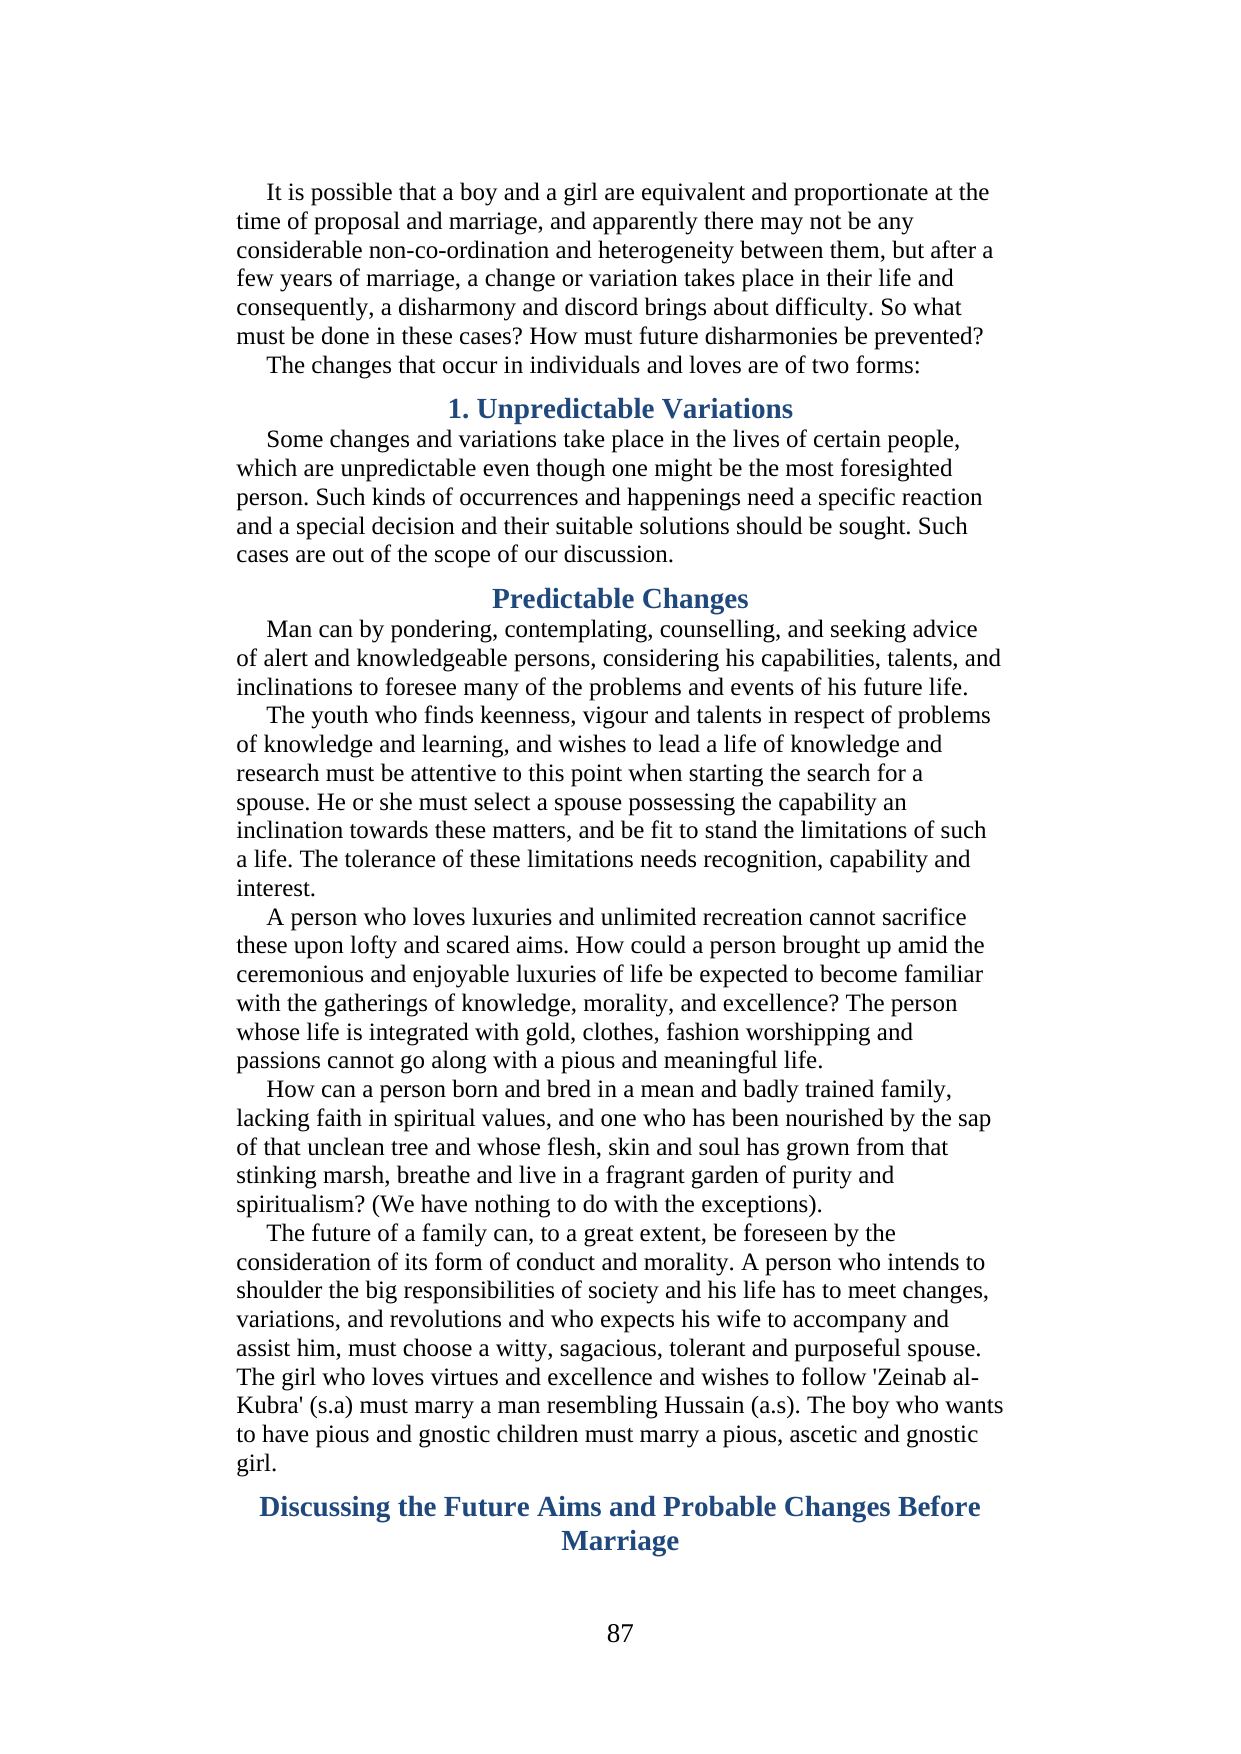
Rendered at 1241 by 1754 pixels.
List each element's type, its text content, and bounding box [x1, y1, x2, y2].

text Man can by pondering, contemplating, counselling, and seeking advice of alert and knowledgeable persons, considering his capabilities, talents, and inclinations to foresee many of the problems and events of his future life. [236, 614, 1004, 701]
text How can a person born and bred in a mean and badly trained family, lacking faith in spiritual values, and one who has been nourished by the sap of that unclean tree and whose flesh, skin and soul has grown from that stinking marsh, breathe and live in a fragrant garden of purity and spiritualism? (We have nothing to do with the exceptions). [236, 1074, 1004, 1218]
text It is possible that a boy and a girl are equivalent and proportionate at the time of proposal and marriage, and apparently there may not be any considerable non-co-ordination and heterogeneity between them, but after a few years of marriage, a change or variation takes place in their life and consequently, a disharmony and discord brings about difficulty. So what must be done in these cases? How must future disharmonies be prevented? [236, 177, 1004, 350]
text The youth who finds keenness, vigour and talents in respect of problems of knowledge and learning, and wishes to lead a life of knowledge and research must be attentive to this point when starting the search for a spouse. He or she must select a spouse possessing the capability an inclination towards these matters, and be fit to stand the limitations of such a life. The tolerance of these limitations needs recognition, capability and interest. [236, 701, 1004, 902]
subtitle 1. Unpredictable Variations [236, 391, 1004, 424]
subtitle Discussing the Future Aims and Probable Changes Before Marriage [236, 1489, 1004, 1556]
text Some changes and variations take place in the lives of certain people, which are unpredictable even though one might be the most foresighted person. Such kinds of occurrences and happenings need a specific reaction and a special decision and their suitable solutions should be sought. Such cases are out of the scope of our discussion. [236, 424, 1004, 568]
text The changes that occur in individuals and loves are of two forms: [236, 350, 1004, 378]
text The future of a family can, to a great extent, be foreseen by the consideration of its form of conduct and morality. A person who intends to shoulder the big responsibilities of society and his life has to meet changes, variations, and revolutions and who expects his wife to accompany and assist him, must choose a witty, sagacious, tolerant and purposeful spouse. The girl who loves virtues and excellence and wishes to follow 'Zeinab al-Kubra' (s.a) must marry a man resembling Hussain (a.s). The boy who wants to have pious and gnostic children must marry a pious, ascetic and gnostic girl. [236, 1218, 1004, 1477]
text A person who loves luxuries and unlimited recreation cannot sacrifice these upon lofty and scared aims. How could a person brought up amid the ceremonious and enjoyable luxuries of life be expected to become familiar with the gatherings of knowledge, morality, and excellence? The person whose life is integrated with gold, clothes, fashion worshipping and passions cannot go along with a pious and meaningful life. [236, 902, 1004, 1074]
subtitle Predictable Changes [236, 581, 1004, 614]
